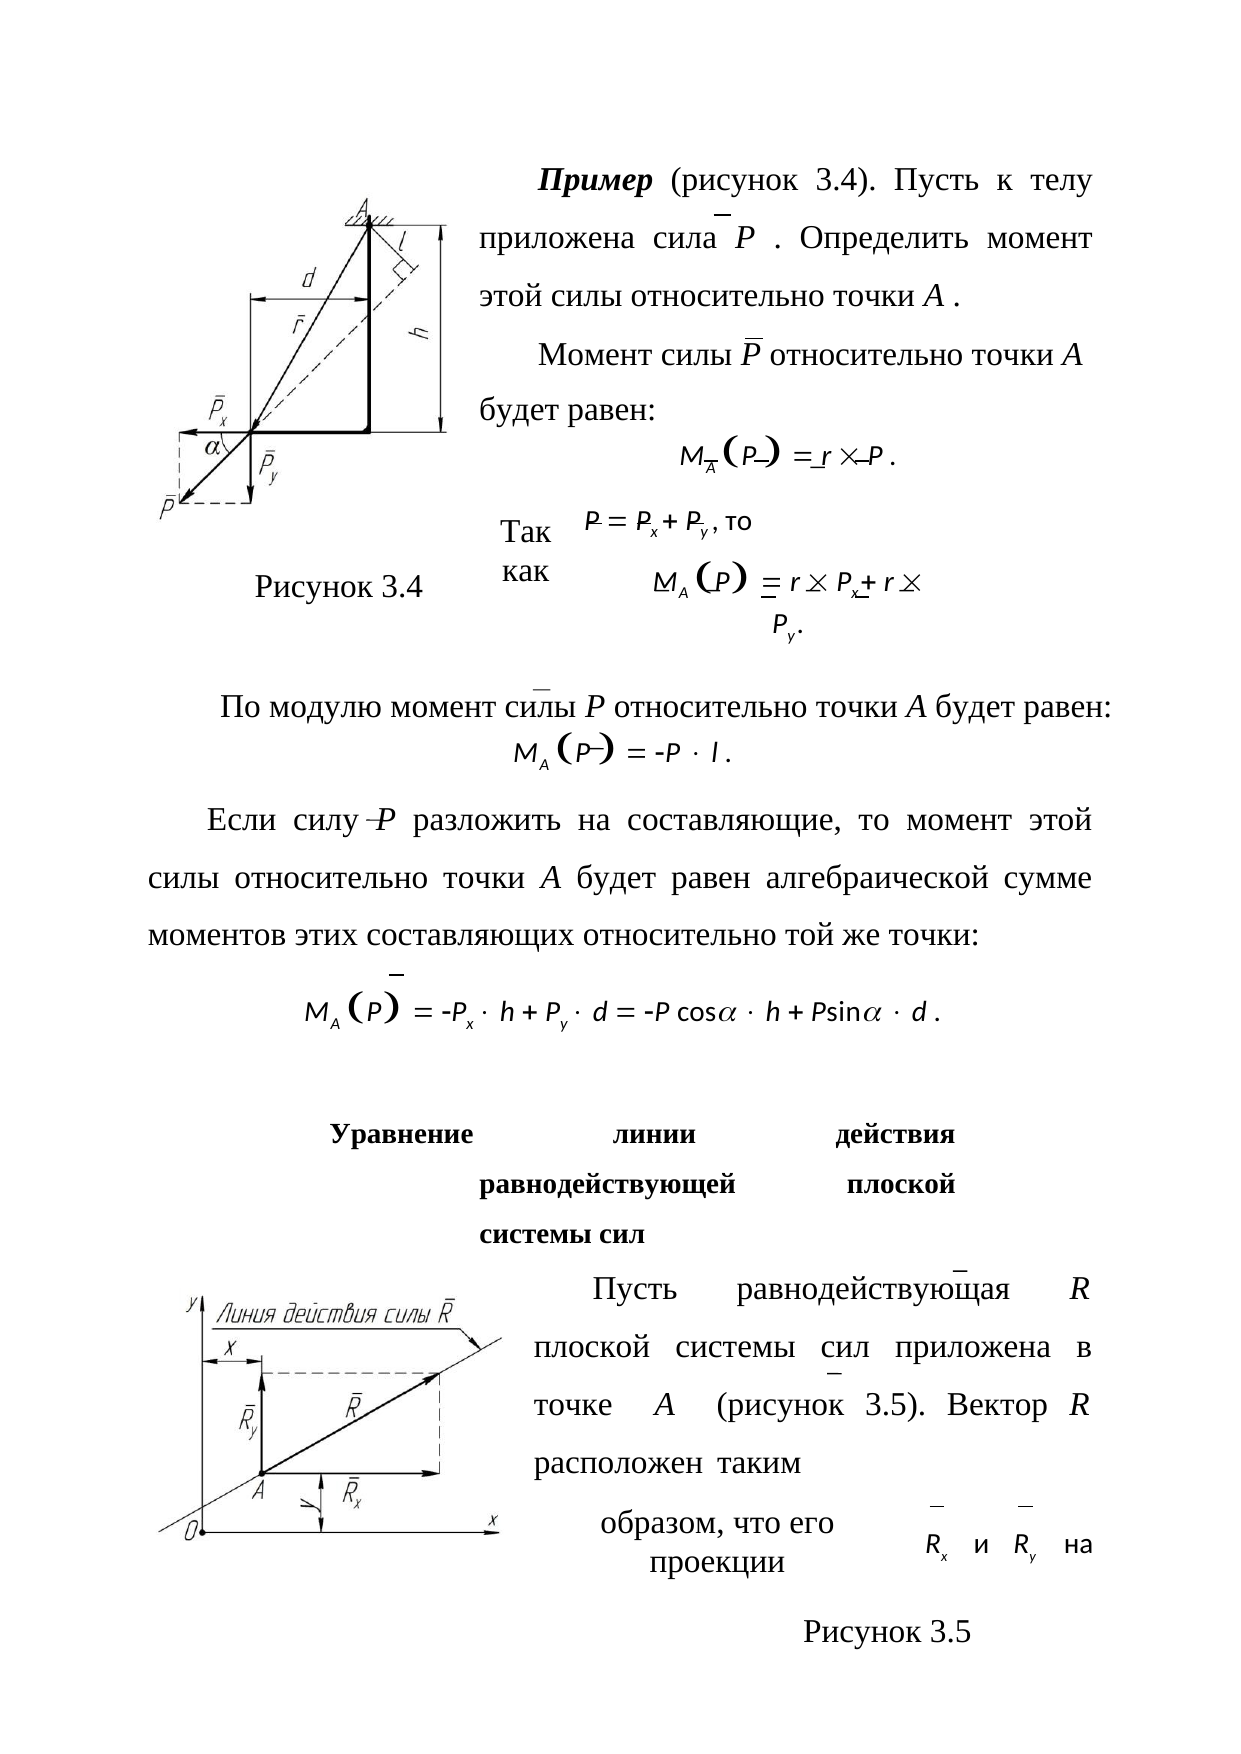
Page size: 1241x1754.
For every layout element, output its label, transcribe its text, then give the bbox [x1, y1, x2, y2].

text Рисунок 3.4 [228, 566, 449, 604]
text MA P   P  l . [148, 732, 1097, 774]
text Рисунок 3.5 [648, 1611, 1126, 1650]
text Так как [478, 512, 572, 588]
list Уравнение линии действия равнодействующей плоской системы сил [285, 1116, 956, 1250]
text Момент силы P относительно точки A [538, 334, 1126, 373]
picture [155, 192, 449, 523]
text Пример (рисунок 3.4). Пусть к телу приложена сила P . Определить момент этой силы относительно точки A . [479, 159, 1093, 313]
text По модулю момент силы P относительно точки A будет равен: [207, 686, 1126, 724]
text MA P  Px  h  Py  d  P cos  h  Psin  d . [148, 972, 1097, 1028]
text MA P  r  Px  r  Py . [643, 561, 933, 645]
text P  Px  Py , то [584, 502, 1126, 542]
picture [155, 1288, 504, 1541]
text будет равен: [479, 389, 1126, 428]
text образом, что его проекции [533, 1502, 901, 1579]
text Если силу P разложить на составляющие, то момент этой силы относительно точки A будет равен алгебраической сумме моментов этих составляющих относительно той же точки: [148, 799, 1093, 953]
text Rx и Ry на [925, 1525, 1126, 1564]
text Пусть равнодействующая R плоской системы сил приложена в точке A (рисунок 3.5). Вектор R расположен таким [533, 1268, 1093, 1481]
text MA P   r  P . [643, 436, 933, 478]
